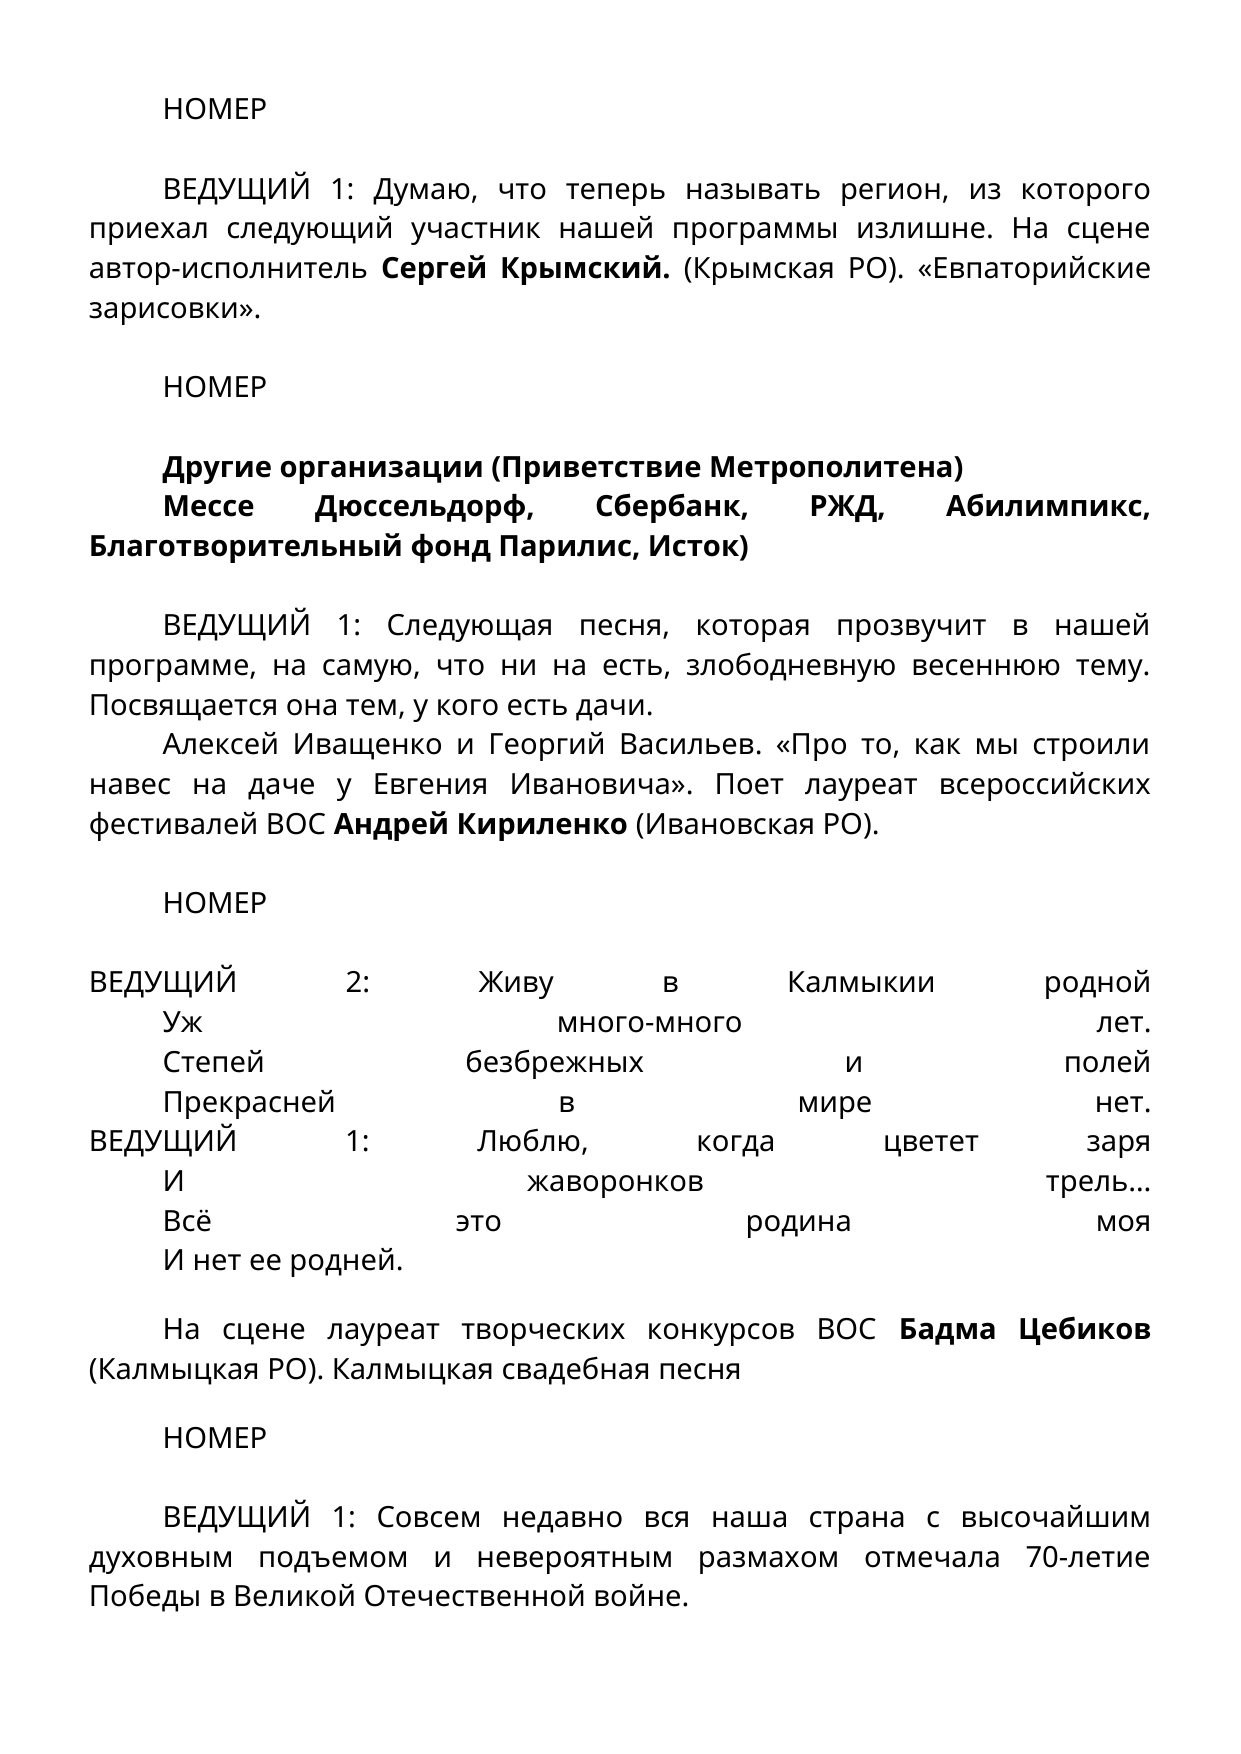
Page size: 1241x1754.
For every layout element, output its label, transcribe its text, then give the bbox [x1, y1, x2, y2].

text Другие организации (Приветствие Метрополитена) [89, 446, 1152, 486]
text НОМЕР [89, 89, 1152, 128]
text ВЕДУЩИЙ 1: Совсем недавно вся наша страна с высочайшим духовным подъемом и невероятным размахом отмечала 70-летие Победы в Великой Отечественной войне. [89, 1496, 1152, 1615]
text На сцене лауреат творческих конкурсов ВОС Бадма Цебиков (Калмыцкая РО). Калмыцкая свадебная песня [89, 1308, 1152, 1388]
text НОМЕР [89, 366, 1152, 406]
text ВЕДУЩИЙ 1: Думаю, что теперь называть регион, из которого приехал следующий участник нашей программы излишне. На сцене автор-исполнитель Сергей Крымский. (Крымская РО). «Евпаторийские зарисовки». [89, 168, 1152, 327]
text ВЕДУЩИЙ 1: Следующая песня, которая прозвучит в нашей программе, на самую, что ни на есть, злободневную весеннюю тему. Посвящается она тем, у кого есть дачи. [89, 604, 1152, 724]
text НОМЕР [89, 1417, 1152, 1457]
text Алексей Иващенко и Георгий Васильев. «Про то, как мы строили навес на даче у Евгения Ивановича». Поет лауреат всероссийских фестивалей ВОС Андрей Кириленко (Ивановская РО). [89, 724, 1152, 843]
text ВЕДУЩИЙ 2: Живу в Калмыкии родной Уж много-много лет. Степей безбрежных и полей Прекрасней в мире нет. ВЕДУЩИЙ 1: Люблю, когда цветет заря И жаворонков трель… Всё это родина моя И нет ее родней. [89, 962, 1152, 1279]
text Мессе Дюссельдорф, Сбербанк, РЖД, Абилимпикс, Благотворительный фонд Парилис, Исток) [89, 486, 1152, 565]
text НОМЕР [89, 882, 1152, 922]
